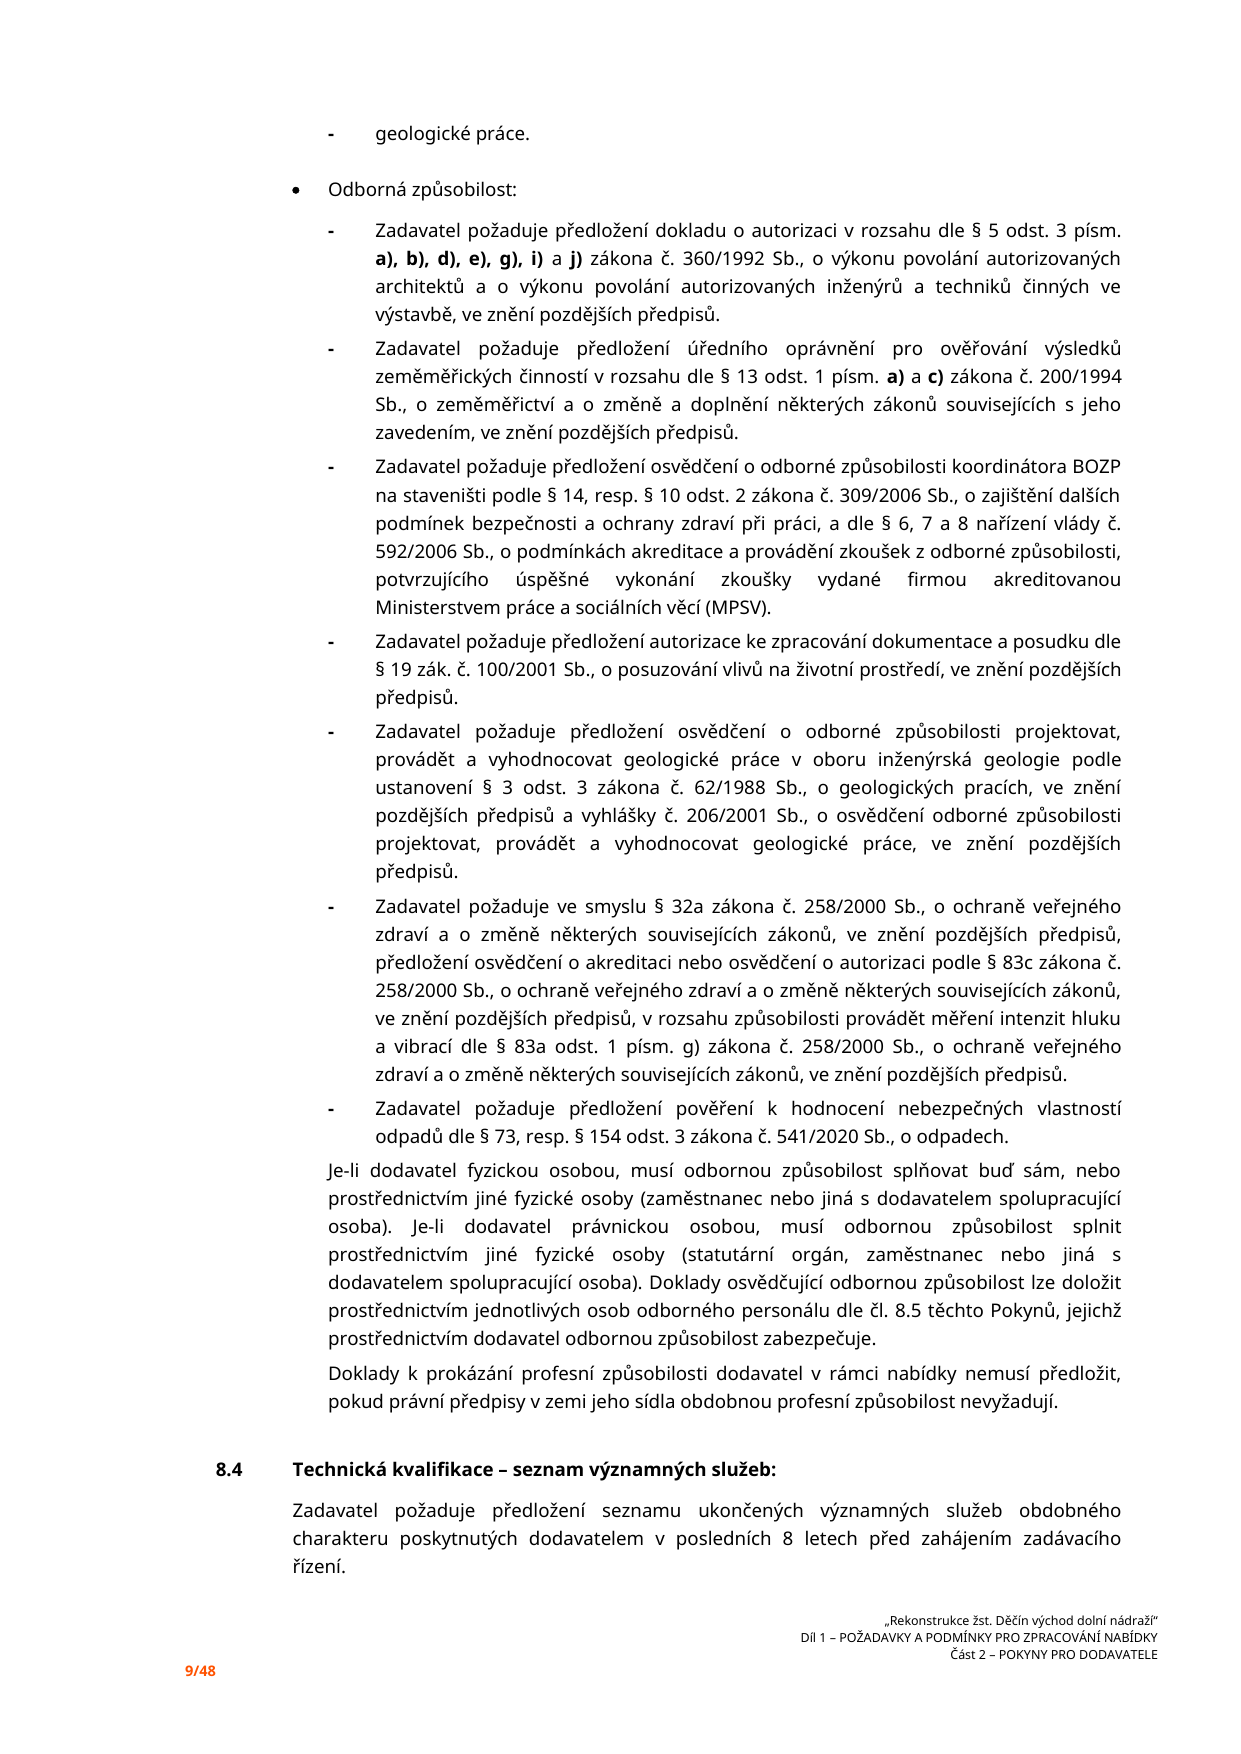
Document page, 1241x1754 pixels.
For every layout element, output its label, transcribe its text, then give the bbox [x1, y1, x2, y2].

text Zadavatel požaduje předložení pověření k hodnocení nebezpečných vlastností odpadů dle § 73, resp. § 154 odst. 3 zákona č. 541/2020 Sb., o odpadech. [328, 1095, 1122, 1149]
text Zadavatel požaduje ve smyslu § 32a zákona č. 258/2000 Sb., o ochraně veřejného zdraví a o změně některých souvisejících zákonů, ve znění pozdějších předpisů, předložení osvědčení o akreditaci nebo osvědčení o autorizaci podle § 83c zákona č. 258/2000 Sb., o ochraně veřejného zdraví a o změně některých souvisejících zákonů, ve znění pozdějších předpisů, v rozsahu způsobilosti provádět měření intenzit hluku a vibrací dle § 83a odst. 1 písm. g) zákona č. 258/2000 Sb., o ochraně veřejného zdraví a o změně některých souvisejících zákonů, ve znění pozdějších předpisů. [328, 893, 1122, 1087]
text Zadavatel požaduje předložení autorizace ke zpracování dokumentace a posudku dle § 19 zák. č. 100/2001 Sb., o posuzování vlivů na životní prostředí, ve znění pozdějších předpisů. [328, 628, 1122, 710]
text Zadavatel požaduje předložení úředního oprávnění pro ověřování výsledků zeměměřických činností v rozsahu dle § 13 odst. 1 písm. a) a c) zákona č. 200/1994 Sb., o zeměměřictví a o změně a doplnění některých zákonů souvisejících s jeho zavedením, ve znění pozdějších předpisů. [328, 336, 1122, 445]
list Doklady k prokázání profesní způsobilosti dodavatel v rámci nabídky nemusí předložit, pokud právní předpisy v zemi jeho sídla obdobnou profesní způsobilost nevyžadují. [328, 1360, 1122, 1413]
list Je-li dodavatel fyzickou osobou, musí odbornou způsobilost splňovat buď sám, nebo prostřednictvím jiné fyzické osoby (zaměstnanec nebo jiná s dodavatelem spolupracující osoba). Je-li dodavatel právnickou osobou, musí odbornou způsobilost splnit prostřednictvím jiné fyzické osoby (statutární orgán, zaměstnanec nebo jiná s dodavatelem spolupracující osoba). Doklady osvědčující odbornou způsobilost lze doložit prostřednictvím jednotlivých osob odborného personálu dle čl. 8.5 těchto Pokynů, jejichž prostřednictvím dodavatel odbornou způsobilost zabezpečuje. [328, 1158, 1122, 1351]
text Zadavatel požaduje předložení osvědčení o odborné způsobilosti koordinátora BOZP na staveništi podle § 14, resp. § 10 odst. 2 zákona č. 309/2006 Sb., o zajištění dalších podmínek bezpečnosti a ochrany zdraví při práci, a dle § 6, 7 a 8 nařízení vlády č. 592/2006 Sb., o podmínkách akreditace a provádění zkoušek z odborné způsobilosti, potvrzujícího úspěšné vykonání zkoušky vydané firmou akreditovanou Ministerstvem práce a sociálních věcí (MPSV). [328, 454, 1122, 619]
text Odborná způsobilost: [292, 177, 1122, 202]
text geologické práce. [328, 121, 1122, 146]
text Technická kvalifikace – seznam významných služeb: [216, 1457, 1122, 1482]
text Zadavatel požaduje předložení osvědčení o odborné způsobilosti projektovat, provádět a vyhodnocovat geologické práce v oboru inženýrská geologie podle ustanovení § 3 odst. 3 zákona č. 62/1988 Sb., o geologických pracích, ve znění pozdějších předpisů a vyhlášky č. 206/2001 Sb., o osvědčení odborné způsobilosti projektovat, provádět a vyhodnocovat geologické práce, ve znění pozdějších předpisů. [328, 718, 1122, 884]
text Zadavatel požaduje předložení dokladu o autorizaci v rozsahu dle § 5 odst. 3 písm. a), b), d), e), g), i) a j) zákona č. 360/1992 Sb., o výkonu povolání autorizovaných architektů a o výkonu povolání autorizovaných inženýrů a techniků činných ve výstavbě, ve znění pozdějších předpisů. [328, 217, 1122, 327]
text Zadavatel požaduje předložení seznamu ukončených významných služeb obdobného charakteru poskytnutých dodavatelem v posledních 8 letech před zahájením zadávacího řízení. [292, 1497, 1122, 1579]
